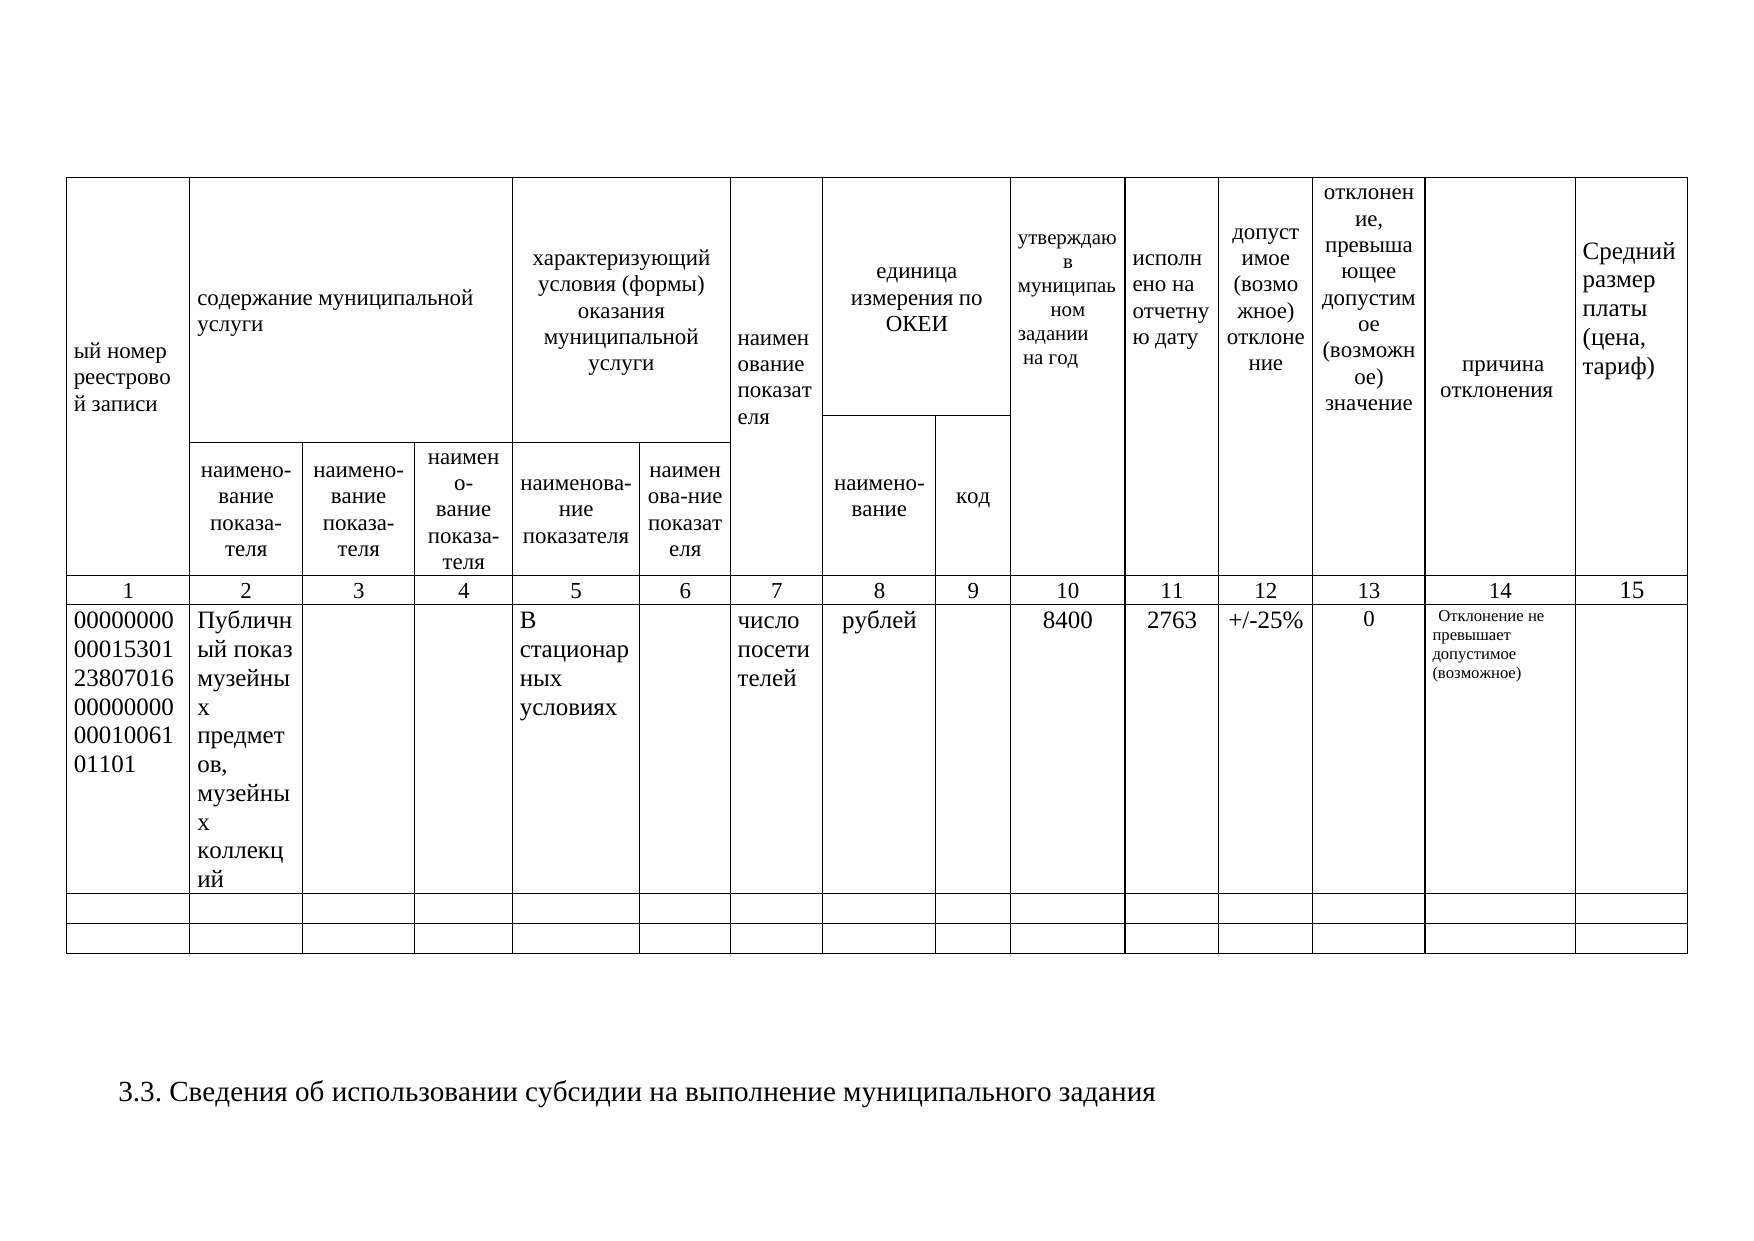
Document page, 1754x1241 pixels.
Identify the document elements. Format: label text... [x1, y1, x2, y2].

table_cell наимено-вание [823, 416, 935, 574]
table_cell [1426, 924, 1575, 952]
table_cell [1576, 605, 1687, 893]
table_cell 4 [415, 576, 512, 604]
table_cell отклонение, превышающее допустимое (возможное) значение [1313, 178, 1424, 415]
table_cell утверждаю в муниципаь ном задании на год [1011, 178, 1124, 415]
table_cell [1011, 924, 1124, 952]
table_cell [513, 894, 639, 923]
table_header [67, 178, 189, 574]
table_cell [190, 924, 302, 952]
table_cell наимено- вание показа-теля [190, 443, 302, 574]
table_cell наимено- вание показа-теля [303, 443, 414, 574]
table_cell 13 [1313, 576, 1424, 604]
table_cell [1426, 894, 1575, 923]
table_cell [640, 605, 730, 893]
table_cell наименование показателя [731, 178, 822, 574]
table_cell [1219, 415, 1312, 574]
table_cell число посетителей [731, 605, 822, 893]
table_cell 8 [823, 576, 935, 604]
table_cell 5 [513, 576, 639, 604]
table_cell [823, 894, 935, 923]
table_cell [303, 924, 414, 952]
table_cell +/-25% [1219, 605, 1312, 893]
table_cell единица измерения по ОКЕИ [823, 178, 1010, 415]
table_cell [1219, 924, 1312, 952]
table_cell [1313, 894, 1424, 923]
table_cell [936, 924, 1010, 952]
table_cell [640, 924, 730, 952]
table_cell допустимое (возможное) отклонение [1219, 178, 1312, 415]
table_cell наименова-ние показателя [640, 443, 730, 574]
table_cell [415, 605, 512, 893]
table_cell [1313, 924, 1424, 952]
table_cell 0 [1313, 605, 1424, 893]
table_cell [823, 924, 935, 952]
table_cell [640, 894, 730, 923]
table_cell [303, 605, 414, 893]
table_cell В стационарных условиях [513, 605, 639, 893]
table_cell [1219, 894, 1312, 923]
table_cell [936, 605, 1010, 893]
table_cell [1576, 894, 1687, 923]
table_cell [513, 924, 639, 952]
table_cell 2763 [1126, 605, 1218, 893]
table_cell 14 [1426, 576, 1575, 604]
table_cell [1126, 894, 1218, 923]
table_cell 12 [1219, 576, 1312, 604]
table_cell [936, 894, 1010, 923]
table_cell [1313, 415, 1424, 574]
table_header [513, 178, 730, 442]
table_cell [1011, 415, 1124, 574]
table_cell [415, 924, 512, 952]
table_cell [190, 894, 302, 923]
table_cell причина отклонения [1426, 178, 1575, 574]
table_cell [1011, 894, 1124, 923]
table_cell [415, 894, 512, 923]
table_cell 000000000001530123807016000000000001006101101 [67, 605, 189, 893]
table_cell [1576, 924, 1687, 952]
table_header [190, 178, 512, 442]
table_cell [303, 894, 414, 923]
table_cell 9 [936, 576, 1010, 604]
table_cell 8400 [1011, 605, 1124, 893]
table_cell Публичный показ музейных предметов, музейных коллекций [190, 605, 302, 893]
table_cell 3 [303, 576, 414, 604]
text 3.3. Сведения об использовании субсидии на выполнение муниципального задания [118, 1074, 1636, 1107]
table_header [1576, 178, 1687, 574]
table_cell рублей [823, 605, 935, 893]
table_cell [1126, 415, 1218, 574]
table_cell [1126, 924, 1218, 952]
table_cell 11 [1126, 576, 1218, 604]
table_cell наименова-ние показателя [513, 443, 639, 574]
table_cell Отклонение не превышает допустимое (возможное) [1426, 605, 1575, 893]
table_cell [67, 894, 189, 923]
table_cell исполнено на отчетную дату [1126, 178, 1218, 415]
table_cell [731, 924, 822, 952]
table_cell 7 [731, 576, 822, 604]
table_cell 10 [1011, 576, 1124, 604]
table_cell 6 [640, 576, 730, 604]
table_cell код [936, 416, 1010, 574]
table_cell [67, 924, 189, 952]
table_cell 1 [67, 576, 189, 604]
table_cell [731, 894, 822, 923]
table_cell 15 [1576, 576, 1687, 604]
table_cell наимено- вание показа-теля [415, 443, 512, 574]
table_cell 2 [190, 576, 302, 604]
